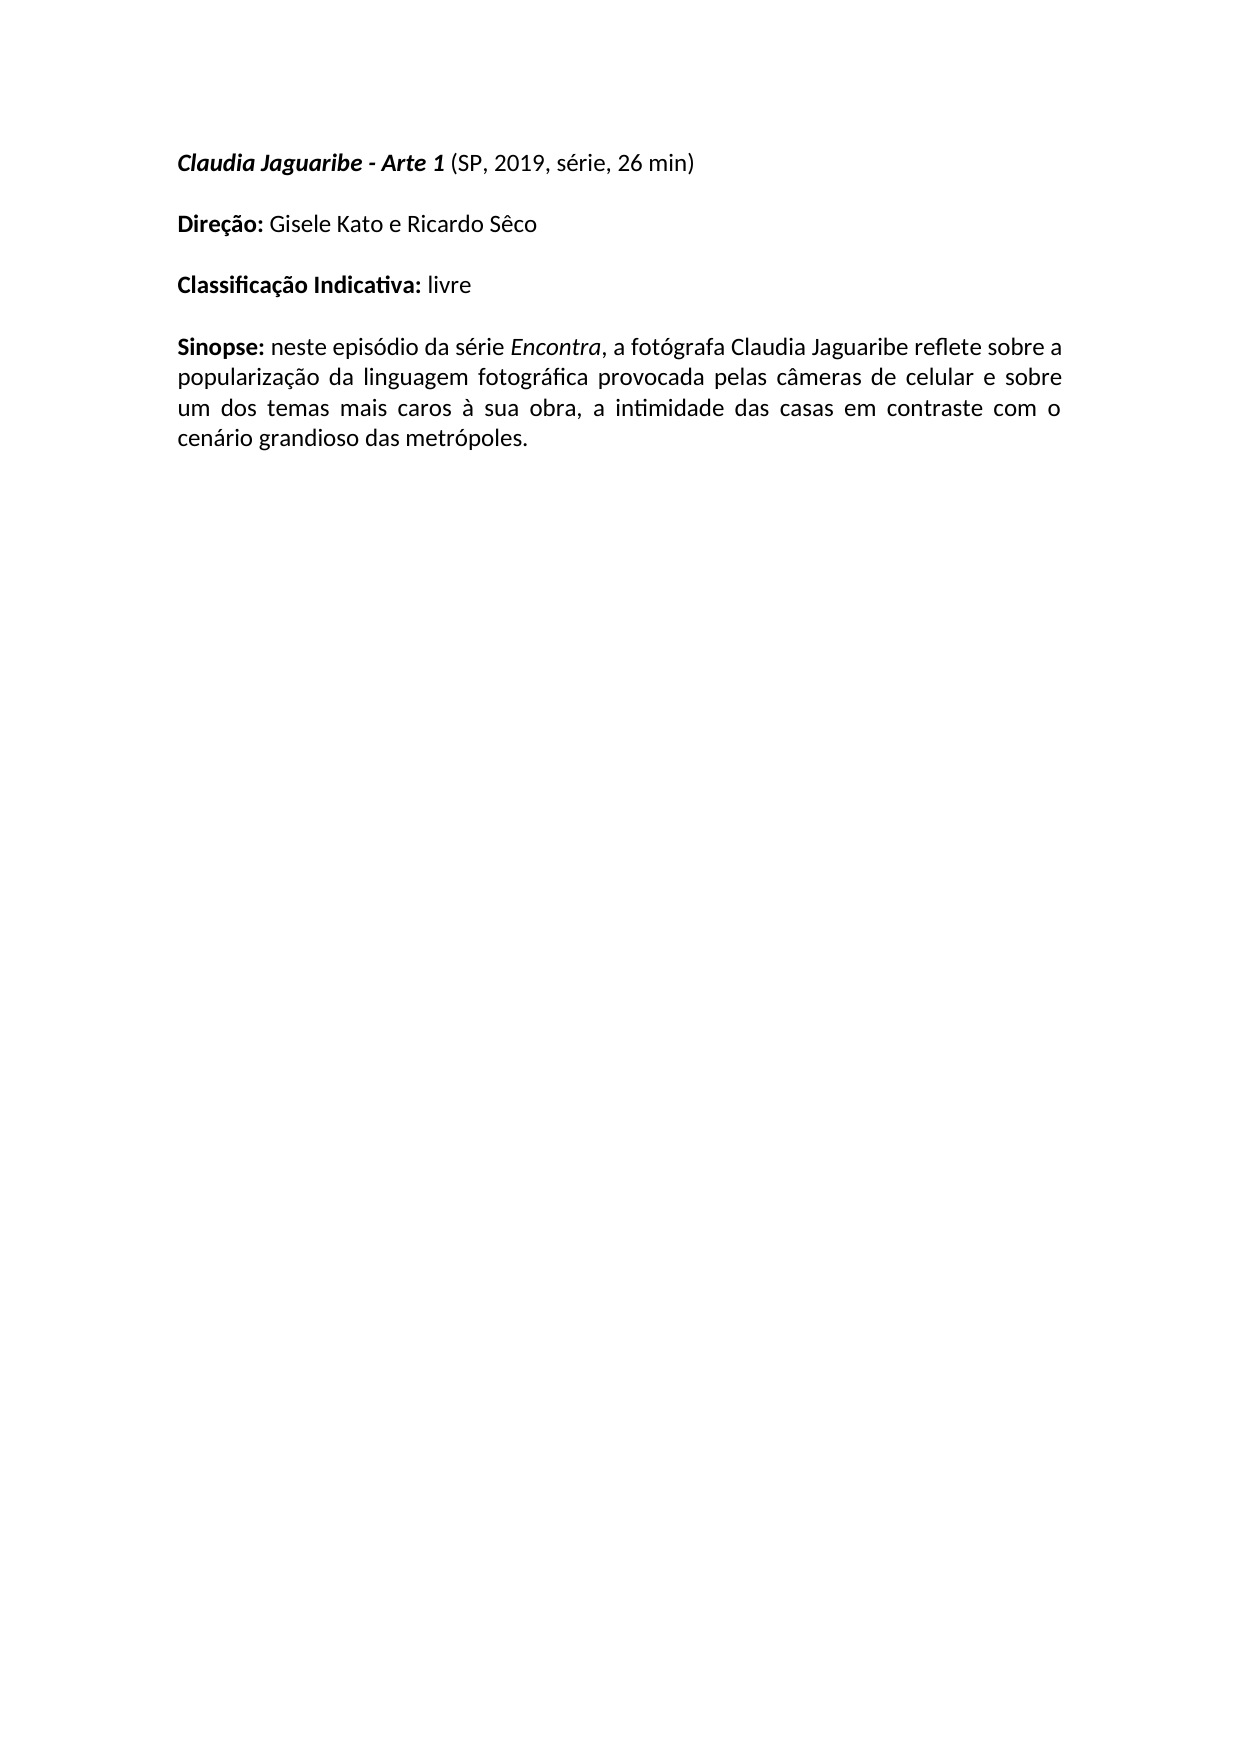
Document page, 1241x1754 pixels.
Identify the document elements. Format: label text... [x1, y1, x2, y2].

text Direção: Gisele Kato e Ricardo Sêco [177, 209, 1063, 239]
text Classificação Indicativa: livre [177, 270, 1063, 300]
text Claudia Jaguaribe - Arte 1 (SP, 2019, série, 26 min) [177, 148, 1063, 178]
text Sinopse: neste episódio da série Encontra, a fotógrafa Claudia Jaguaribe reflete sobre a popularização da linguagem fotográfica provocada pelas câmeras de celular e sobre um dos temas mais caros à sua obra, a intimidade das casas em contraste com o cenário grandioso das metrópoles. [177, 331, 1063, 453]
